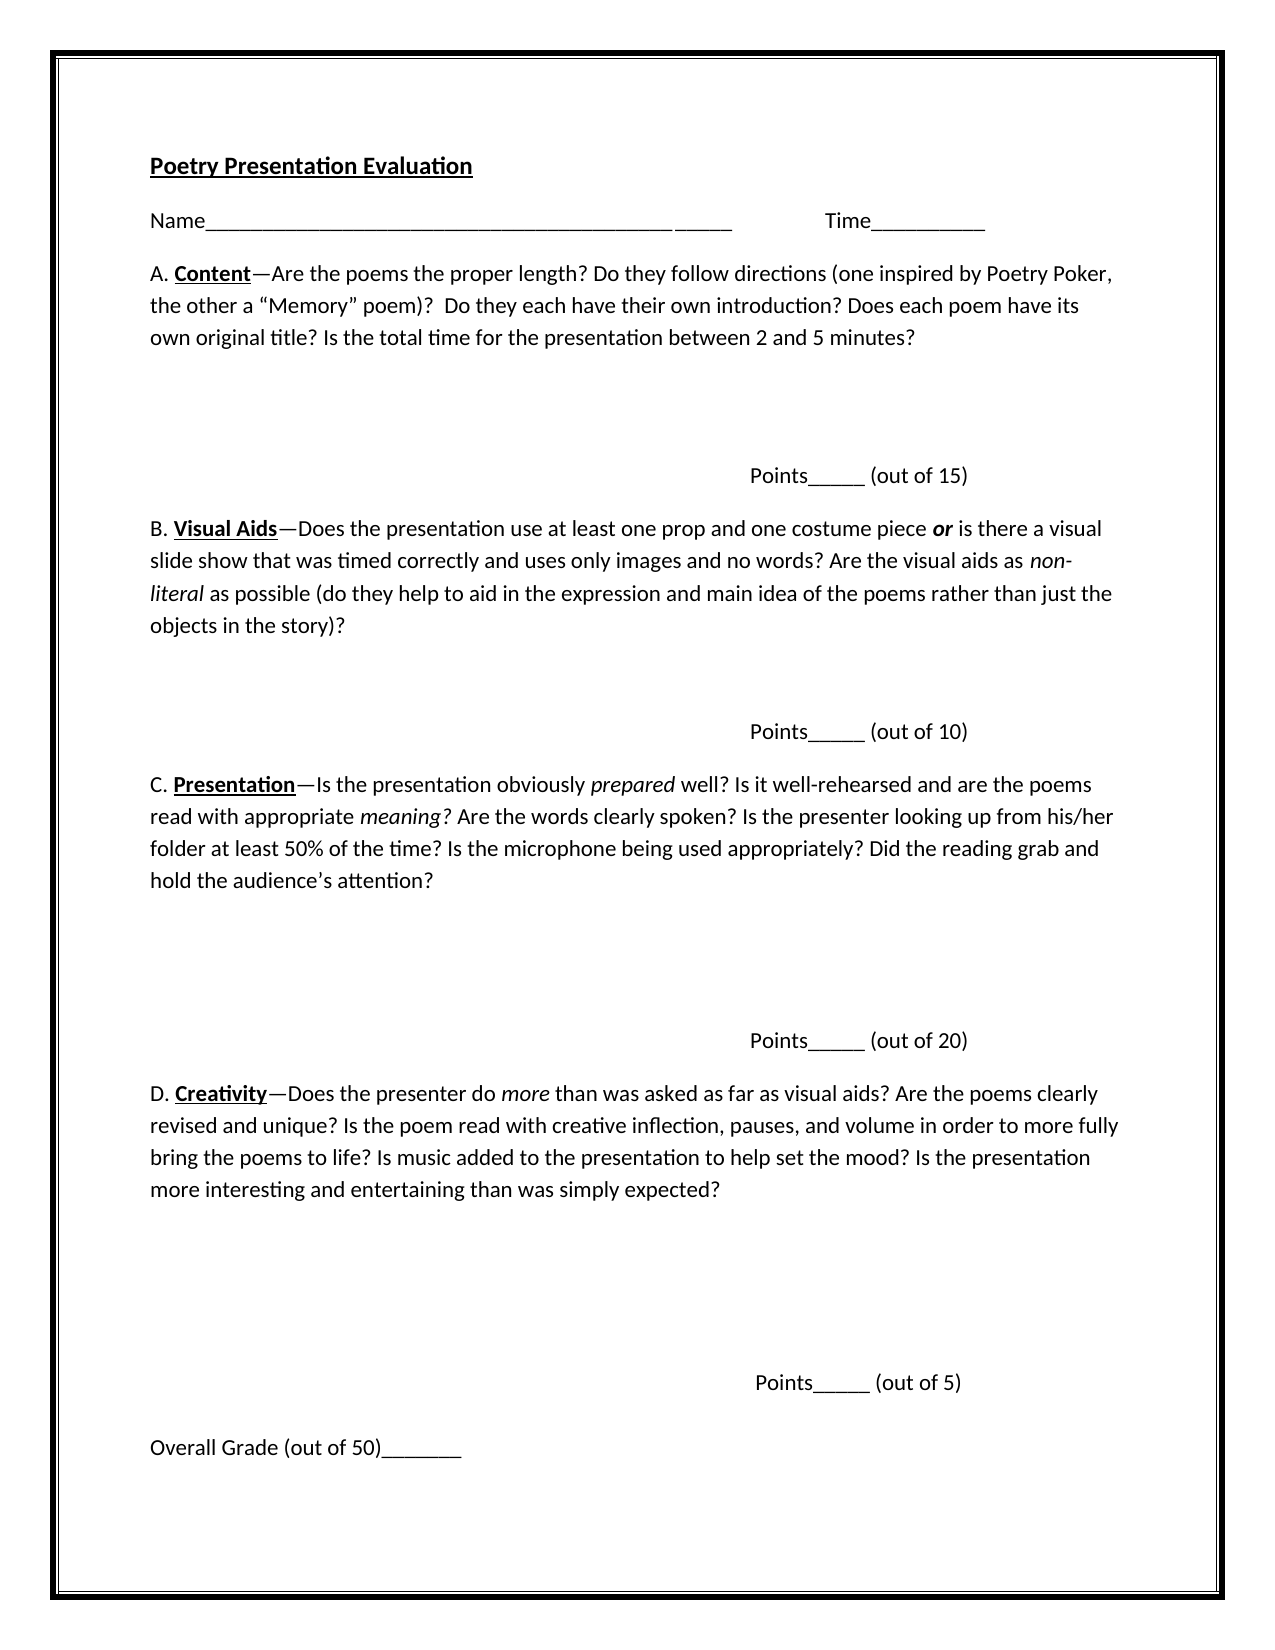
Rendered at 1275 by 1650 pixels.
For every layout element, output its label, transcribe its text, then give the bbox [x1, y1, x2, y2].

text Poetry Presentation Evaluation [150, 150, 1125, 181]
text Points_____ (out of 15) [675, 461, 1125, 489]
text D. Creativity—Does the presenter do more than was asked as far as visual aids? Are the poems clearly revised and unique? Is the poem read with creative inflection, pauses, and volume in order to more fully bring the poems to life? Is music added to the presentation to help set the mood? Is the presentation more interesting and entertaining than was simply expected? [150, 1079, 1125, 1203]
text C. Presentation—Is the presentation obviously prepared well? Is it well-rehearsed and are the poems read with appropriate meaning? Are the words clearly spoken? Is the presenter looking up from his/her folder at least 50% of the time? Is the microphone being used appropriately? Did the reading grab and hold the audience’s attention? [150, 770, 1125, 895]
text Points_____ (out of 5) [675, 1368, 1125, 1396]
text A. Content—Are the poems the proper length? Do they follow directions (one inspired by Poetry Poker, the other a “Memory” poem)? Do they each have their own introduction? Does each poem have its own original title? Is the total time for the presentation between 2 and 5 minutes? [150, 259, 1125, 383]
text Overall Grade (out of 50)_______ [150, 1433, 1125, 1461]
text Name_________________________________________ _____ Time__________ [150, 206, 1125, 234]
text Points_____ (out of 20) [675, 1026, 1125, 1054]
text B. Visual Aids—Does the presentation use at least one prop and one costume piece or is there a visual slide show that was timed correctly and uses only images and no words? Are the visual aids as non-literal as possible (do they help to aid in the expression and main idea of the poems rather than just the objects in the story)? [150, 514, 1125, 639]
text Points_____ (out of 10) [675, 717, 1125, 745]
